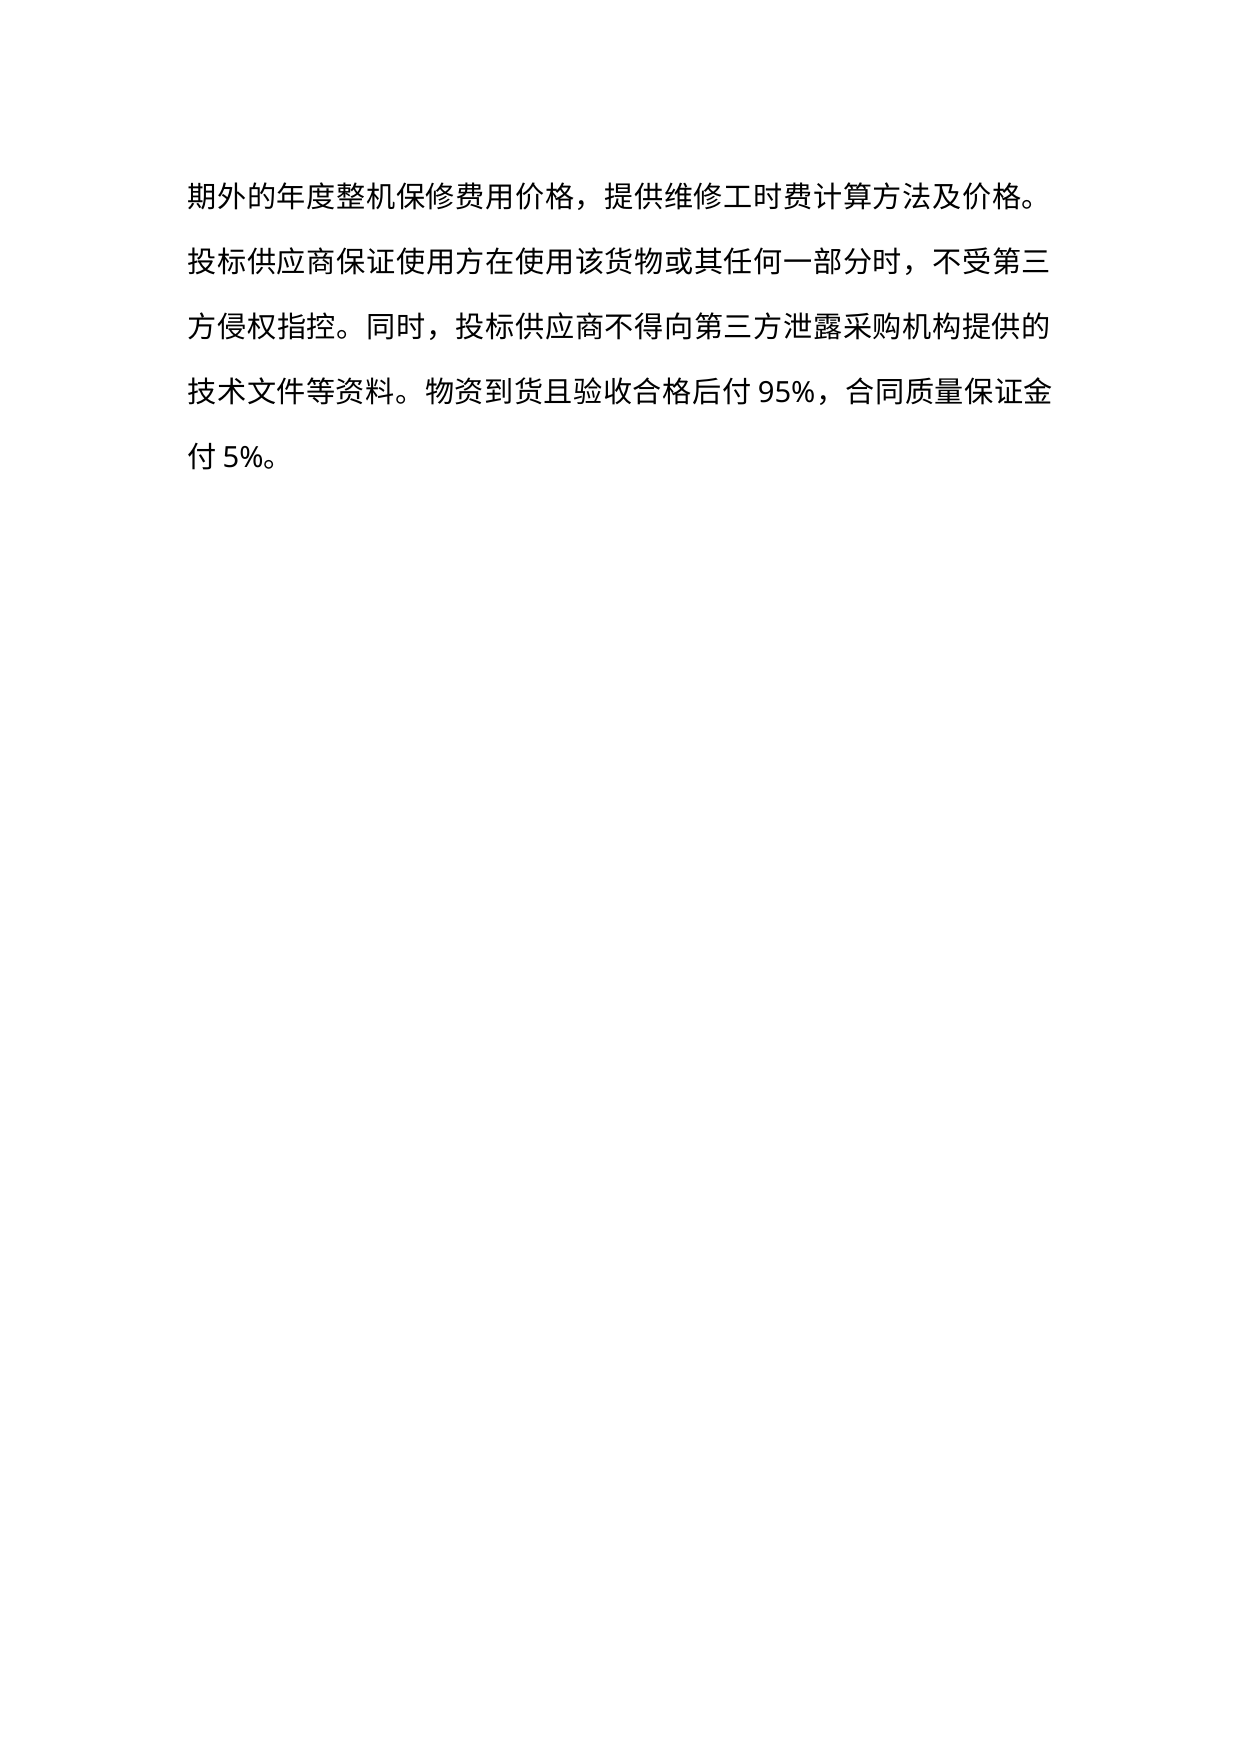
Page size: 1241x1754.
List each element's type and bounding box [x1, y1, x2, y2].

text [187, 162, 1053, 487]
